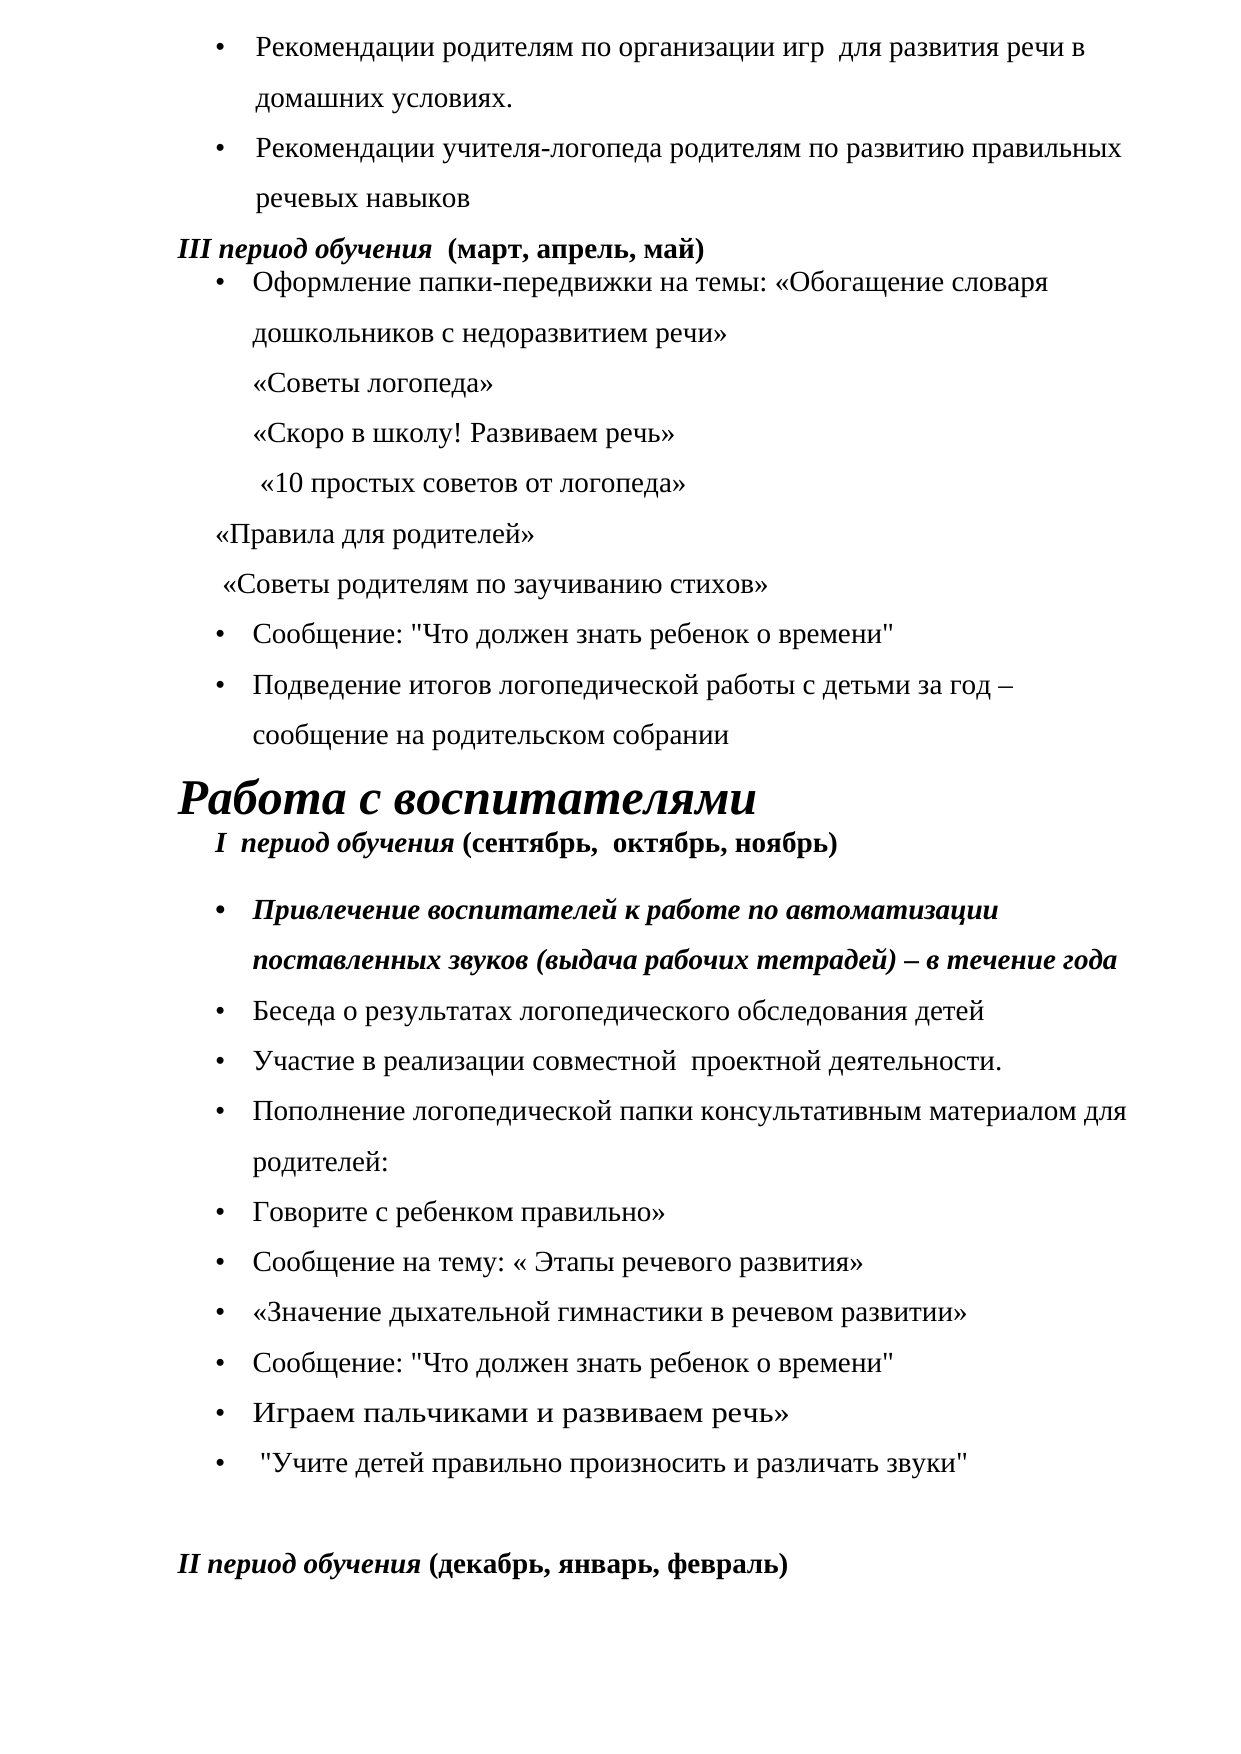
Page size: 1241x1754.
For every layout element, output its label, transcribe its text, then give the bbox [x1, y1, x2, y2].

list Сообщение: "Что должен знать ребенок о времени" [215, 617, 1152, 650]
text «Правила для родителей» [215, 516, 1152, 549]
text II период обучения (декабрь, январь, февраль) [177, 1546, 1152, 1580]
list «Значение дыхательной гимнастики в речевом развитии» [215, 1294, 1152, 1328]
list Привлечение воспитателей к работе по автоматизации поставленных звуков (выдача рабочих тетрадей) – в течение года [215, 892, 1152, 976]
text «Советы родителям по заучиванию стихов» [215, 566, 1152, 600]
text «10 простых советов от логопеда» [252, 466, 1152, 499]
list "Учите детей правильно произносить и различать звуки" [215, 1446, 1152, 1479]
text «Скоро в школу! Развиваем речь» [252, 415, 1152, 449]
list Сообщение: "Что должен знать ребенок о времени" [215, 1345, 1152, 1378]
list Участие в реализации совместной проектной деятельности. [215, 1043, 1152, 1077]
text «Советы логопеда» [252, 365, 1152, 398]
list Говорите с ребенком правильно» [215, 1194, 1152, 1227]
list Рекомендации родителям по организации игр для развития речи в домашних условиях. [215, 29, 1152, 113]
text III период обучения (март, апрель, май) [177, 231, 1152, 264]
list Сообщение на тему: « Этапы речевого развития» [215, 1244, 1152, 1278]
list Рекомендации учителя-логопеда родителям по развитию правильных речевых навыков [215, 130, 1152, 214]
list Пополнение логопедической папки консультативным материалом для родителей: [215, 1093, 1152, 1177]
list Оформление папки-передвижки на темы: «Обогащение словаря дошкольников с недоразвитием речи» [215, 264, 1152, 348]
list Беседа о результатах логопедического обследования детей [215, 993, 1152, 1026]
list Играем пальчиками и развиваем речь» [215, 1395, 1152, 1429]
text I период обучения (сентябрь, октябрь, ноябрь) [215, 825, 1152, 858]
text Работа с воспитателями [177, 767, 1152, 825]
list Подведение итогов логопедической работы с детьми за год – сообщение на родительском собрании [215, 667, 1152, 751]
